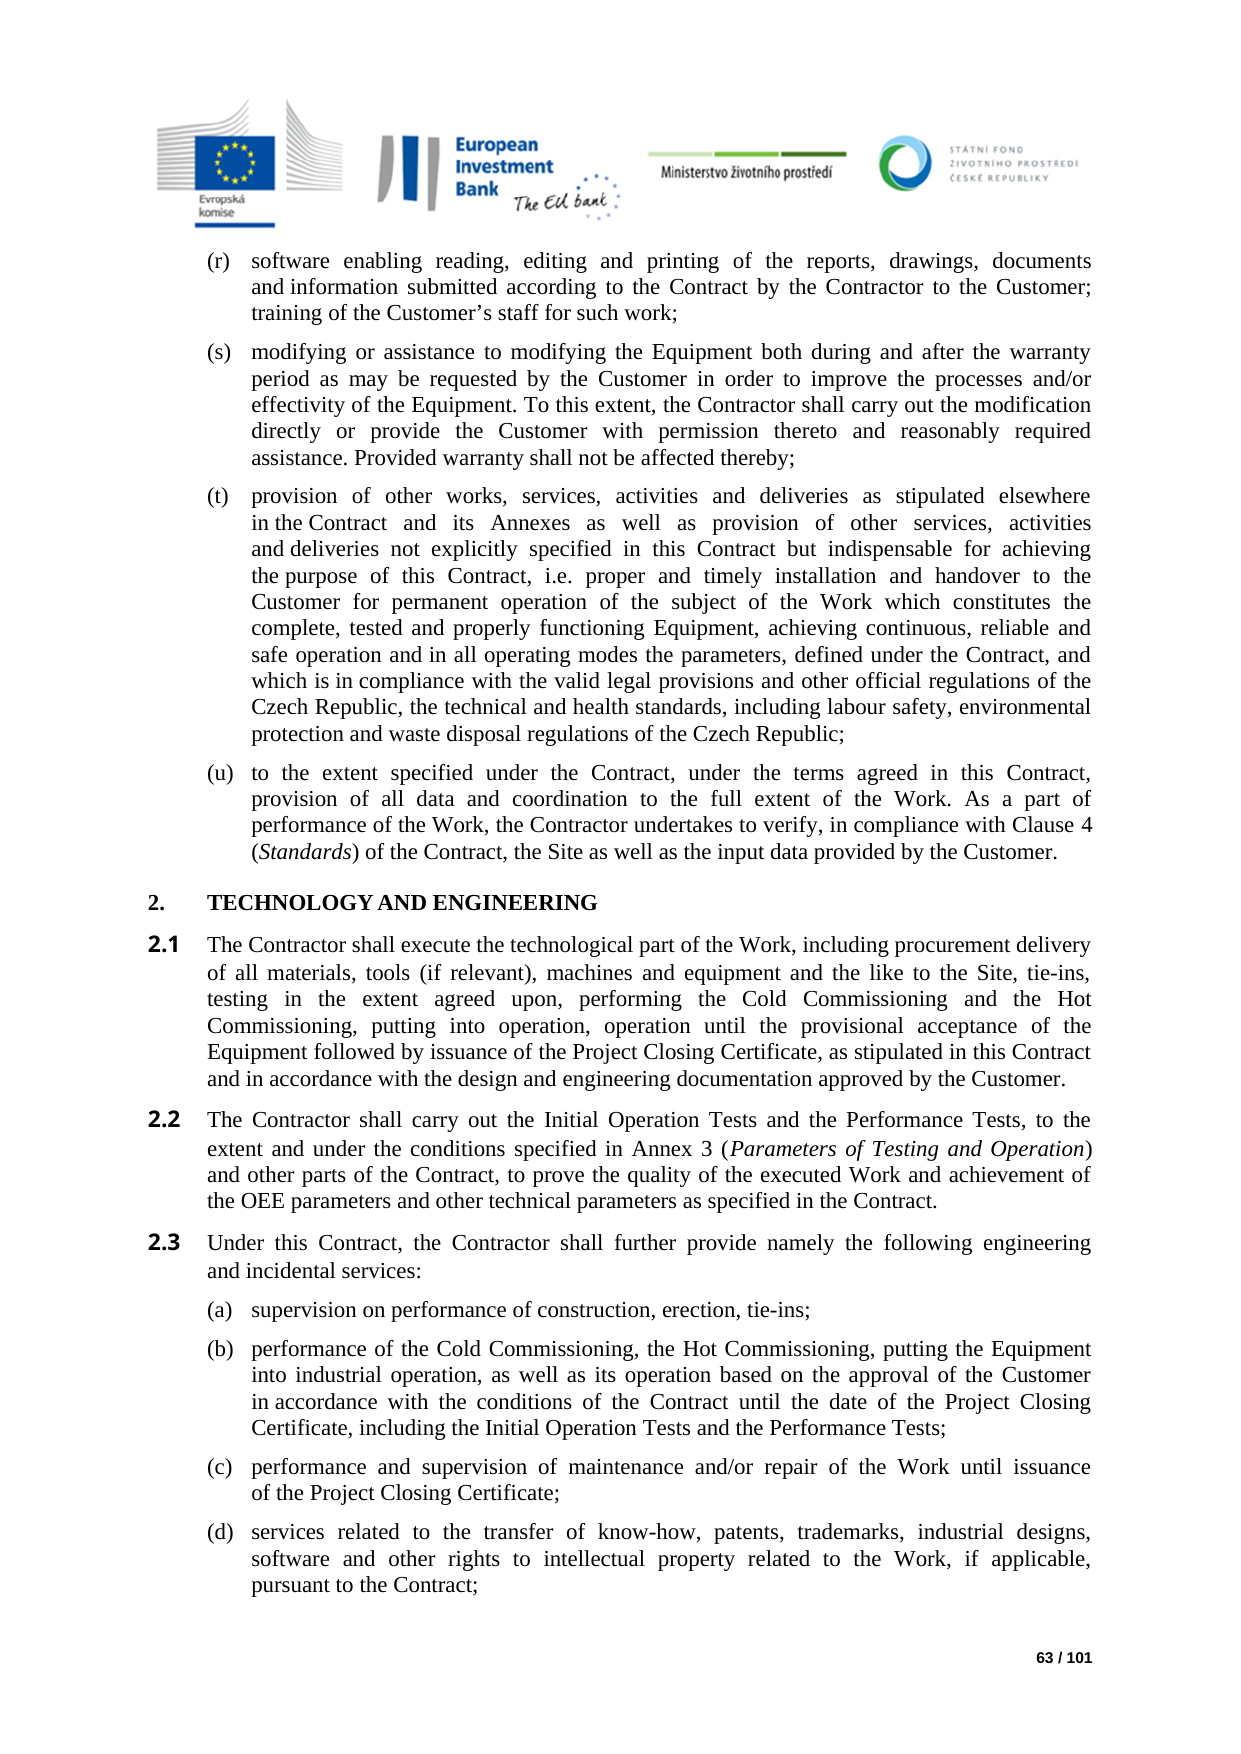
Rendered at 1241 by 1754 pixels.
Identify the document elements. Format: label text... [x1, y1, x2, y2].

text The Contractor shall carry out the Initial Operation Tests and the Performance Tests, to the extent and under the conditions specified in Annex 3 (Parameters of Testing and Operation) and other parts of the Contract, to prove the quality of the executed Work and achievement of the OEE parameters and other technical parameters as specified in the Contract. [148, 1103, 1092, 1214]
text provision of other works, services, activities and deliveries as stipulated elsewhere in the Contract and its Annexes as well as provision of other services, activities and deliveries not explicitly specified in this Contract but indispensable for achieving the purpose of this Contract, i.e. proper and timely installation and handover to the Customer for permanent operation of the subject of the Work which constitutes the complete, tested and properly functioning Equipment, achieving continuous, reliable and safe operation and in all operating modes the parameters, defined under the Contract, and which is in compliance with the valid legal provisions and other official regulations of the Czech Republic, the technical and health standards, including labour safety, environmental protection and waste disposal regulations of the Czech Republic; [207, 483, 1092, 746]
subtitle TECHNOLOGY AND ENGINEERING [148, 889, 1092, 915]
picture [147, 87, 1093, 235]
text Under this Contract, the Contractor shall further provide namely the following engineering and incidental services: [148, 1226, 1092, 1284]
text performance of the Cold Commissioning, the Hot Commissioning, putting the Equipment into industrial operation, as well as its operation based on the approval of the Customer in accordance with the conditions of the Contract until the date of the Project Closing Certificate, including the Initial Operation Tests and the Performance Tests; [207, 1335, 1092, 1441]
text software enabling reading, editing and printing of the reports, drawings, documents and information submitted according to the Contract by the Contractor to the Customer; training of the Customer’s staff for such work; [207, 247, 1092, 326]
text The Contractor shall execute the technological part of the Work, including procurement delivery of all materials, tools (if relevant), machines and equipment and the like to the Site, tie-ins, testing in the extent agreed upon, performing the Cold Commissioning and the Hot Commissioning, putting into operation, operation until the provisional acceptance of the Equipment followed by issuance of the Project Closing Certificate, as stipulated in this Contract and in accordance with the design and engineering documentation approved by the Customer. [148, 928, 1092, 1091]
text services related to the transfer of know-how, patents, trademarks, industrial designs, software and other rights to intellectual property related to the Work, if applicable, pursuant to the Contract; [207, 1518, 1092, 1597]
text performance and supervision of maintenance and/or repair of the Work until issuance of the Project Closing Certificate; [207, 1453, 1092, 1506]
text to the extent specified under the Contract, under the terms agreed in this Contract, provision of all data and coordination to the full extent of the Work. As a part of performance of the Work, the Contractor undertakes to verify, in compliance with Clause 4 (Standards) of the Contract, the Site as well as the input data provided by the Customer. [207, 759, 1092, 864]
text modifying or assistance to modifying the Equipment both during and after the warranty period as may be requested by the Customer in order to improve the processes and/or effectivity of the Equipment. To this extent, the Contractor shall carry out the modification directly or provide the Customer with permission thereto and reasonably required assistance. Provided warranty shall not be affected thereby; [207, 338, 1092, 470]
text supervision on performance of construction, erection, tie-ins; [207, 1296, 1092, 1323]
